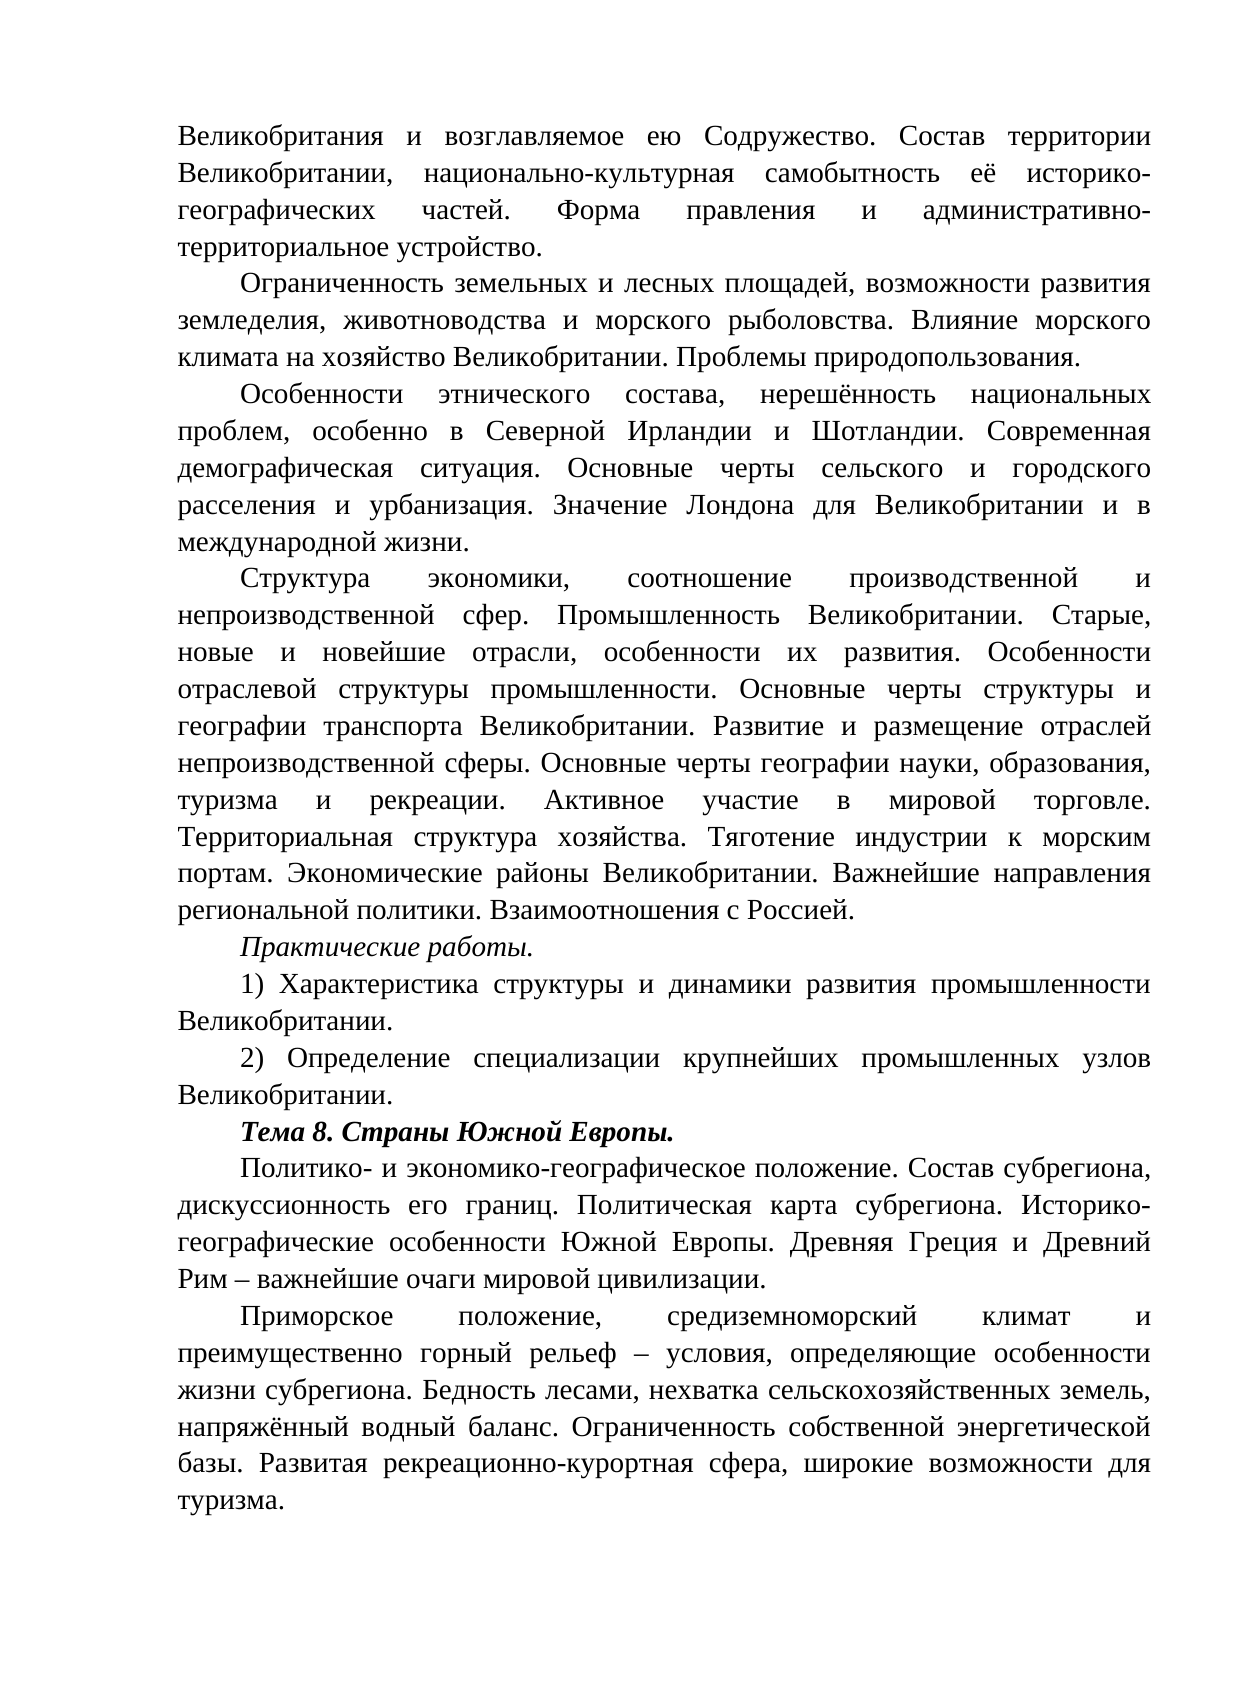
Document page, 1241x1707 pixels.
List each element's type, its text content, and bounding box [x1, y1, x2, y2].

text Тема 8. Страны Южной Европы. [177, 1114, 1152, 1147]
text Структура экономики, соотношение производственной и непроизводственной сфер. Промышленность Великобритании. Старые, новые и новейшие отрасли, особенности их развития. Особенности отраслевой структуры промышленности. Основные черты структуры и географии транспорта Великобритании. Развитие и размещение отраслей непроизводственной сферы. Основные черты географии науки, образования, туризма и рекреации. Активное участие в мировой торговле. Территориальная структура хозяйства. Тяготение индустрии к морским портам. Экономические районы Великобритании. Важнейшие направления региональной политики. Взаимоотношения с Россией. [177, 561, 1152, 926]
text Ограниченность земельных и лесных площадей, возможности развития земледелия, животноводства и морского рыболовства. Влияние морского климата на хозяйство Великобритании. Проблемы природопользования. [177, 266, 1152, 373]
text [177, 118, 1152, 262]
text Практические работы. [177, 929, 1152, 963]
text Приморское положение, средиземноморский климат и преимущественно горный рельеф – условия, определяющие особенности жизни субрегиона. Бедность лесами, нехватка сельскохозяйственных земель, напряжённый водный баланс. Ограниченность собственной энергетической базы. Развитая рекреационно-курортная сфера, широкие возможности для туризма. [177, 1298, 1152, 1516]
text 1) Характеристика структуры и динамики развития промышленности Великобритании. [177, 966, 1152, 1037]
text 2) Определение специализации крупнейших промышленных узлов Великобритании. [177, 1040, 1152, 1110]
text Политико- и экономико-географическое положение. Состав субрегиона, дискуссионность его границ. Политическая карта субрегиона. Историко-географические особенности Южной Европы. Древняя Греция и Древний Рим – важнейшие очаги мировой цивилизации. [177, 1151, 1152, 1295]
text Особенности этнического состава, нерешённость национальных проблем, особенно в Северной Ирландии и Шотландии. Современная демографическая ситуация. Основные черты сельского и городского расселения и урбанизация. Значение Лондона для Великобритании и в международной жизни. [177, 376, 1152, 557]
